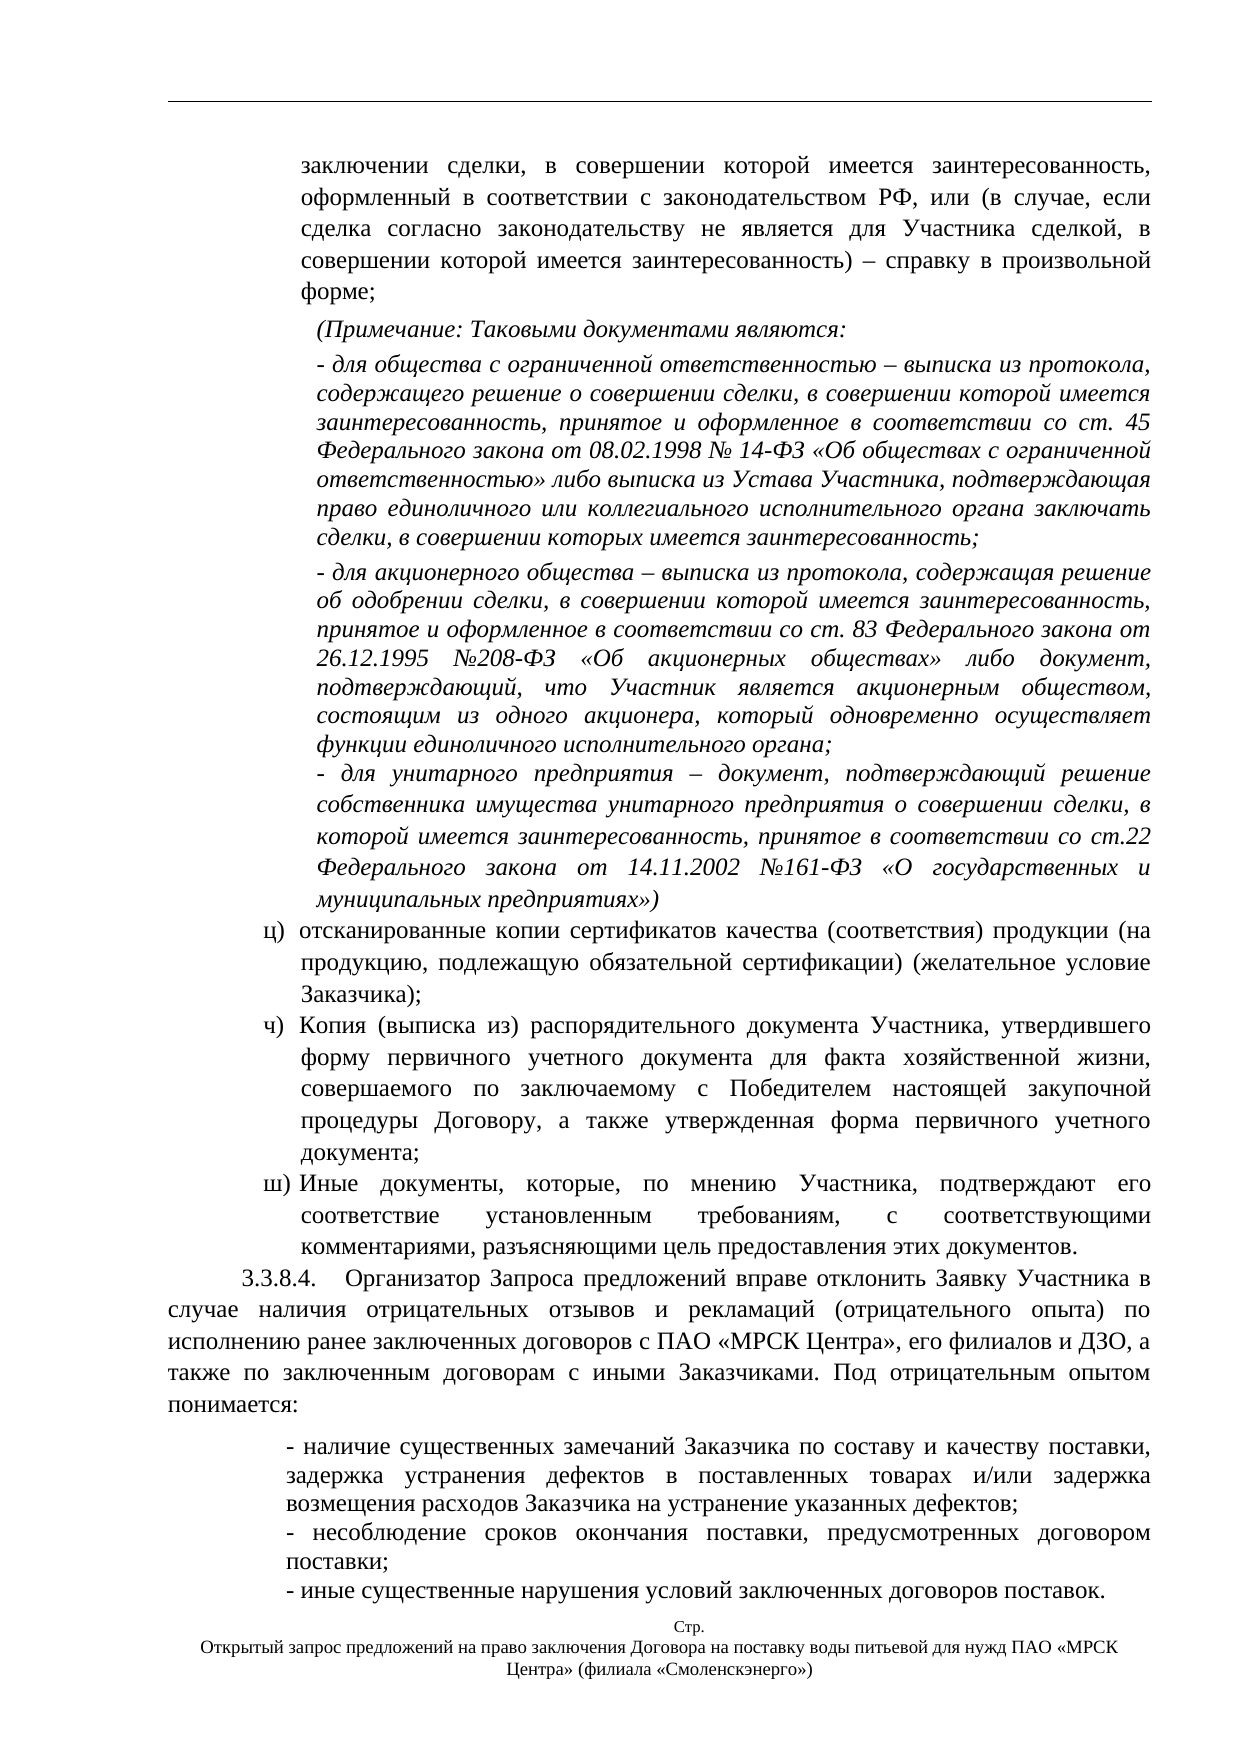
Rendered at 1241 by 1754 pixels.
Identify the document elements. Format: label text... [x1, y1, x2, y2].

list (Примечание: Таковыми документами являются: [316, 314, 1152, 343]
list отсканированные копии сертификатов качества (соответствия) продукции (на продукцию, подлежащую обязательной сертификации) (желательное условие Заказчика); [263, 916, 1152, 1007]
list - для акционерного общества – выписка из протокола, содержащая решение об одобрении сделки, в совершении которой имеется заинтересованность, принятое и оформленное в соответствии со ст. 83 Федерального закона от 26.12.1995 №208-ФЗ «Об акционерных обществах» либо документ, подтверждающий, что Участник является акционерным обществом, состоящим из одного акционера, который одновременно осуществляет функции единоличного исполнительного органа; [316, 557, 1152, 758]
list Копия (выписка из) распорядительного документа Участника, утвердившего форму первичного учетного документа для факта хозяйственной жизни, совершаемого по заключаемому с Победителем настоящей закупочной процедуры Договору, а также утвержденная форма первичного учетного документа; [263, 1010, 1152, 1165]
list - иные существенные нарушения условий заключенных договоров поставок. [286, 1575, 1152, 1603]
list Организатор Запроса предложений вправе отклонить Заявку Участника в случае наличия отрицательных отзывов и рекламаций (отрицательного опыта) по исполнению ранее заключенных договоров с ПАО «МРСК Центра», его филиалов и ДЗО, а также по заключенным договорам с иными Заказчиками. Под отрицательным опытом понимается: [168, 1263, 1152, 1418]
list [263, 150, 1152, 305]
list - несоблюдение сроков окончания поставки, предусмотренных договором поставки; [286, 1517, 1152, 1575]
list - наличие существенных замечаний Заказчика по составу и качеству поставки, задержка устранения дефектов в поставленных товарах и/или задержка возмещения расходов Заказчика на устранение указанных дефектов; [286, 1431, 1152, 1517]
list - для унитарного предприятия – документ, подтверждающий решение собственника имущества унитарного предприятия о совершении сделки, в которой имеется заинтересованность, принятое в соответствии со ст.22 Федерального закона от 14.11.2002 №161-ФЗ «О государственных и муниципальных предприятиях») [316, 758, 1152, 913]
list - для общества с ограниченной ответственностью – выписка из протокола, содержащего решение о совершении сделки, в совершении которой имеется заинтересованность, принятое и оформленное в соответствии со ст. 45 Федерального закона от 08.02.1998 № 14-ФЗ «Об обществах с ограниченной ответственностью» либо выписка из Устава Участника, подтверждающая право единоличного или коллегиального исполнительного органа заключать сделки, в совершении которых имеется заинтересованность; [316, 349, 1152, 550]
list Иные документы, которые, по мнению Участника, подтверждают его соответствие установленным требованиям, с соответствующими комментариями, разъясняющими цель предоставления этих документов. [263, 1168, 1152, 1260]
